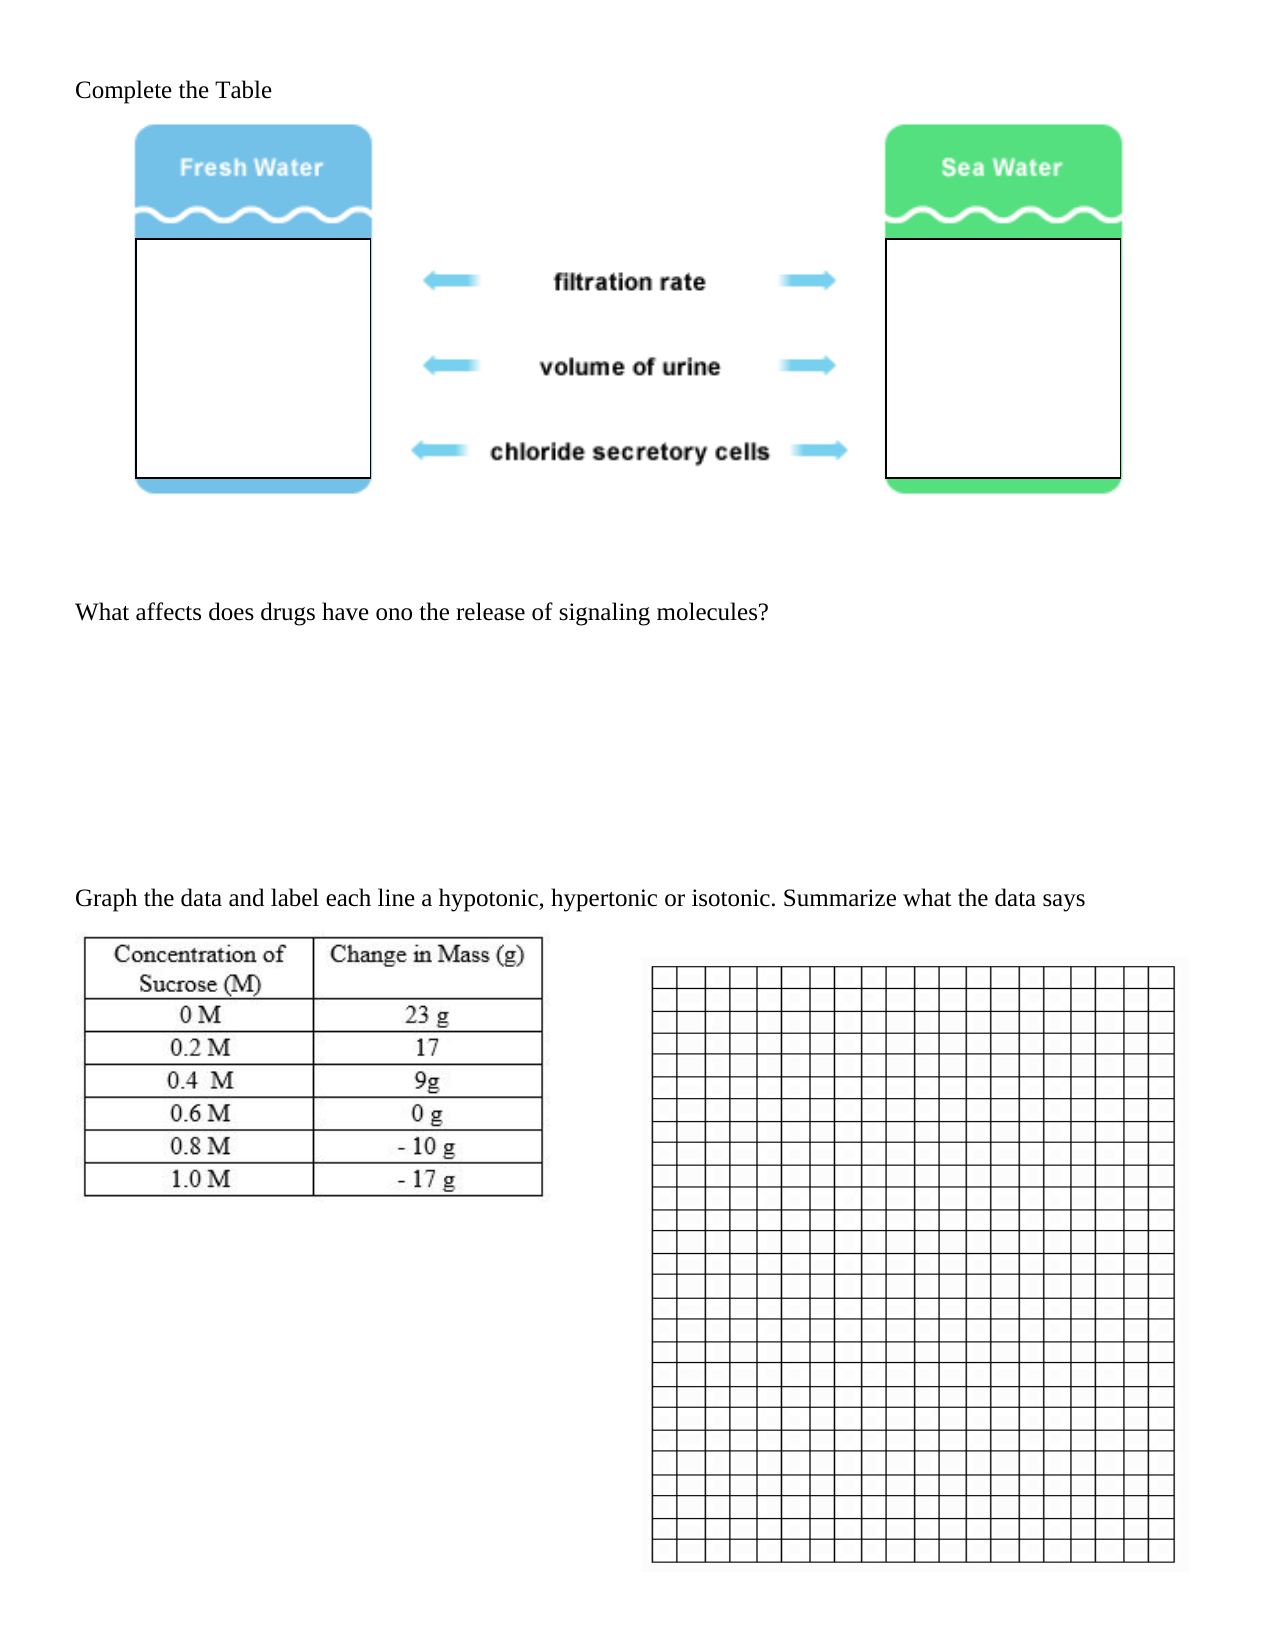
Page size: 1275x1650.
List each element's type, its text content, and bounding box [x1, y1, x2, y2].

picture [75, 931, 550, 1203]
picture [641, 957, 1190, 1572]
text Graph the data and label each line a hypotonic, hypertonic or isotonic. Summarize what the data says [75, 883, 1200, 912]
text Complete the Table [75, 75, 1200, 104]
text What affects does drugs have ono the release of signaling molecules? [75, 597, 1200, 626]
picture [126, 120, 1133, 499]
